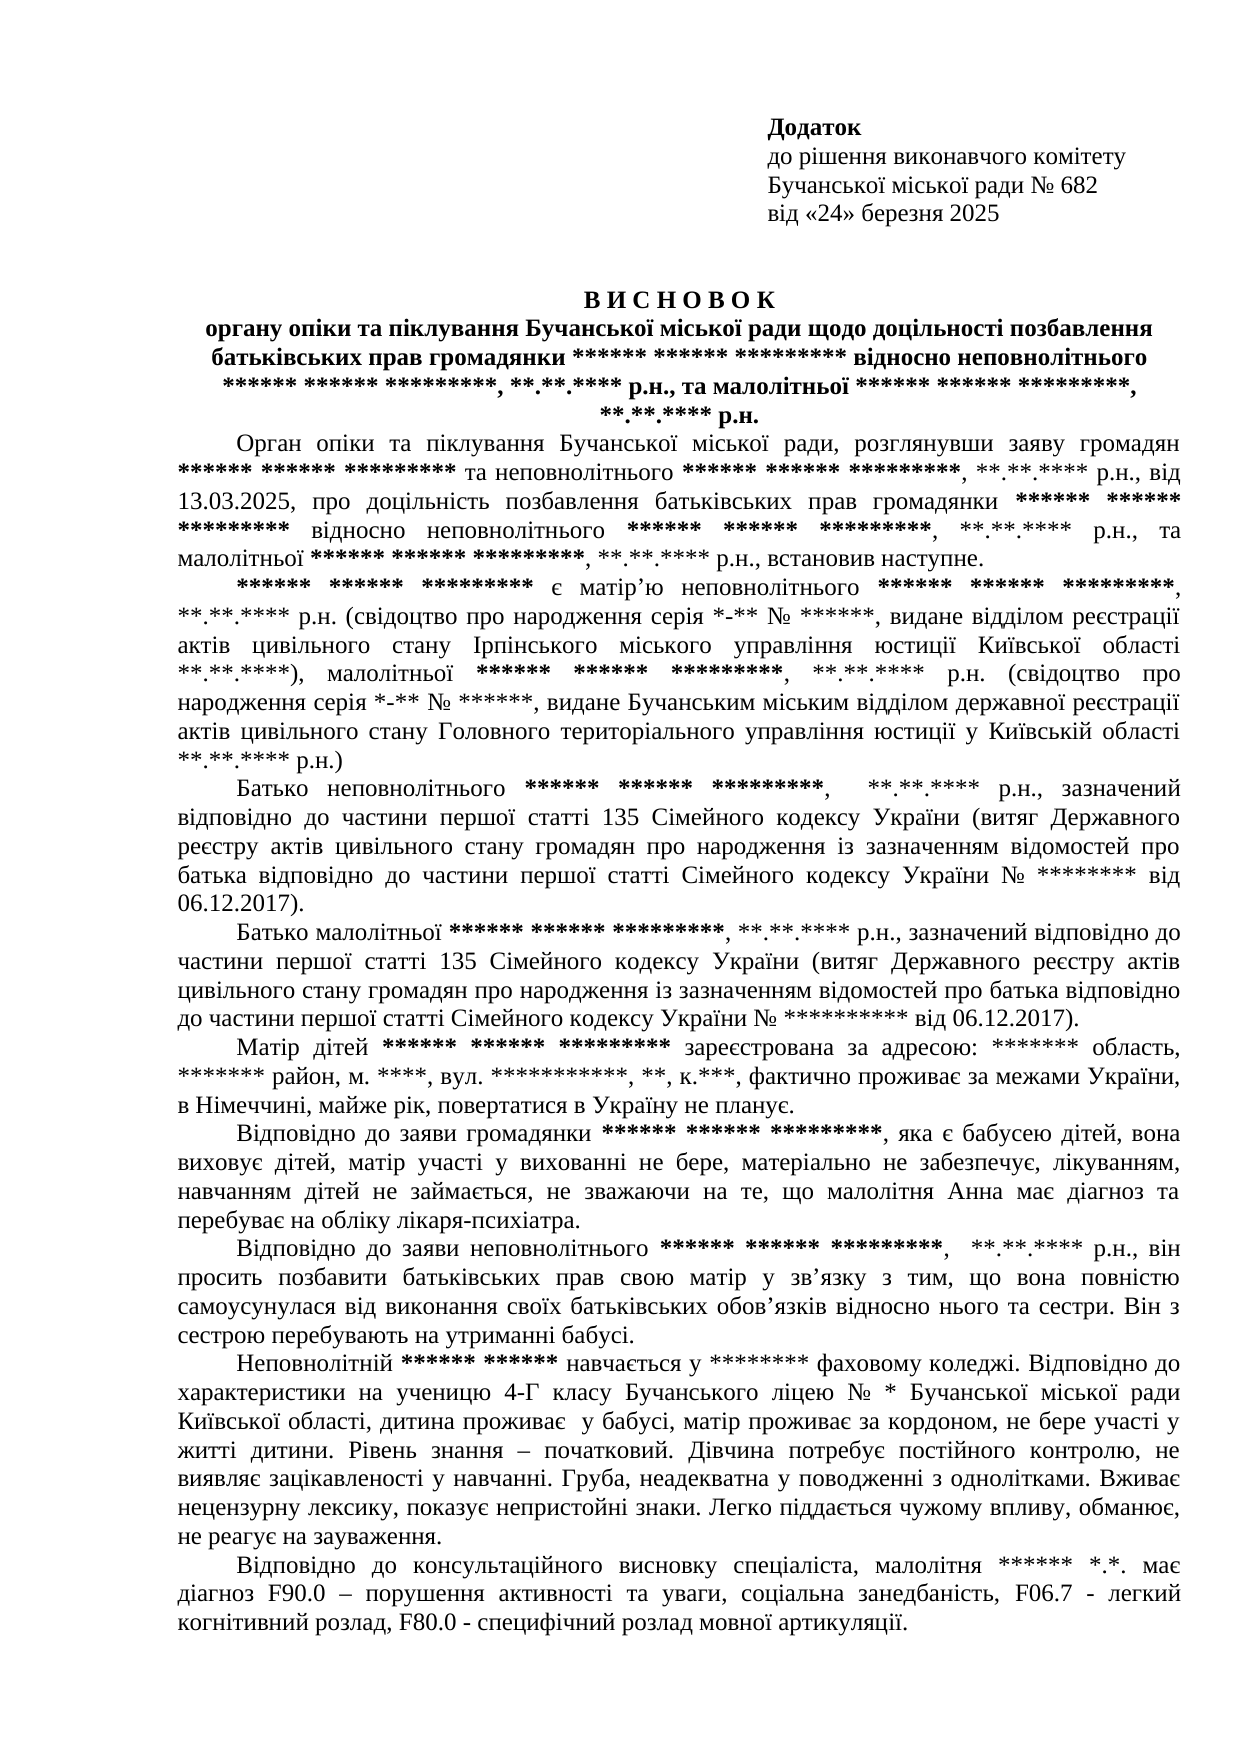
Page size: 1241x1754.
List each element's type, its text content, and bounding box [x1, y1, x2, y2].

text В И С Н О В О К [177, 285, 1181, 313]
text Відповідно до заяви громадянки ****** ****** *********, яка є бабусею дітей, вона виховує дітей, матір участі у вихованні не бере, матеріально не забезпечує, лікуванням, навчанням дітей не займається, не зважаючи на те, що малолітня Анна має діагноз та перебуває на обліку лікаря-психіатра. [177, 1118, 1181, 1233]
text органу опіки та піклування Бучанської міської ради щодо доцільності позбавлення [177, 313, 1181, 342]
text від «24» березня 2025 [767, 198, 1181, 227]
text Додаток [767, 112, 1181, 141]
text батьківських прав громадянки ****** ****** ********* відносно неповнолітнього ****** ****** *********, **.**.**** р.н., та малолітньої ****** ****** *********, **.**.**** р.н. [177, 342, 1181, 428]
text Відповідно до консультаційного висновку спеціаліста, малолітня ****** *.*. має діагноз F90.0 – порушення активності та уваги, соціальна занедбаність, F06.7 - легкий когнітивний розлад, F80.0 - специфічний розлад мовної артикуляції. [177, 1550, 1181, 1636]
text ****** ****** ********* є матір’ю неповнолітнього ****** ****** *********, **.**.**** р.н. (свідоцтво про народження серія *-** № ******, видане відділом реєстрації актів цивільного стану Ірпінського міського управління юстиції Київської області **.**.****), малолітньої ****** ****** *********, **.**.**** р.н. (свідоцтво про народження серія *-** № ******, видане Бучанським міським відділом державної реєстрації актів цивільного стану Головного територіального управління юстиції у Київській області **.**.**** р.н.) [177, 572, 1181, 773]
text Відповідно до заяви неповнолітнього ****** ****** *********, **.**.**** р.н., він просить позбавити батьківських прав свою матір у зв’язку з тим, що вона повністю самоусунулася від виконання своїх батьківських обов’язків відносно нього та сестри. Він з сестрою перебувають на утриманні бабусі. [177, 1233, 1181, 1348]
text до рішення виконавчого комітету [767, 141, 1181, 170]
text Матір дітей ****** ****** ********* зареєстрована за адресою: ******* область, ******* район, м. ****, вул. ***********, **, к.***, фактично проживає за межами України, в Німеччині, майже рік, повертатися в Україну не планує. [177, 1032, 1181, 1118]
text Бучанської міської ради № 682 [767, 170, 1238, 198]
text Орган опіки та піклування Бучанської міської ради, розглянувши заяву громадян ****** ****** ********* та неповнолітнього ****** ****** *********, **.**.**** р.н., від 13.03.2025, про доцільність позбавлення батьківських прав громадянки ****** ****** ********* відносно неповнолітнього ****** ****** *********, **.**.**** р.н., та малолітньої ****** ****** *********, **.**.**** р.н., встановив наступне. [177, 428, 1181, 572]
text Неповнолітній ****** ****** навчається у ******** фаховому коледжі. Відповідно до характеристики на ученицю 4-Г класу Бучанського ліцею № * Бучанської міської ради Київської області, дитина проживає у бабусі, матір проживає за кордоном, не бере участі у житті дитини. Рівень знання – початковий. Дівчина потребує постійного контролю, не виявляє зацікавленості у навчанні. Груба, неадекватна у поводженні з однолітками. Вживає нецензурну лексику, показує непристойні знаки. Легко піддається чужому впливу, обманює, не реагує на зауваження. [177, 1348, 1181, 1550]
text Батько неповнолітнього ****** ****** *********, **.**.**** р.н., зазначений відповідно до частини першої статті 135 Сімейного кодексу України (витяг Державного реєстру актів цивільного стану громадян про народження із зазначенням відомостей про батька відповідно до частини першої статті Сімейного кодексу України № ******** від 06.12.2017). [177, 773, 1181, 917]
text Батько малолітньої ****** ****** *********, **.**.**** р.н., зазначений відповідно до частини першої статті 135 Сімейного кодексу України (витяг Державного реєстру актів цивільного стану громадян про народження із зазначенням відомостей про батька відповідно до частини першої статті Сімейного кодексу України № ********** від 06.12.2017). [177, 917, 1181, 1032]
